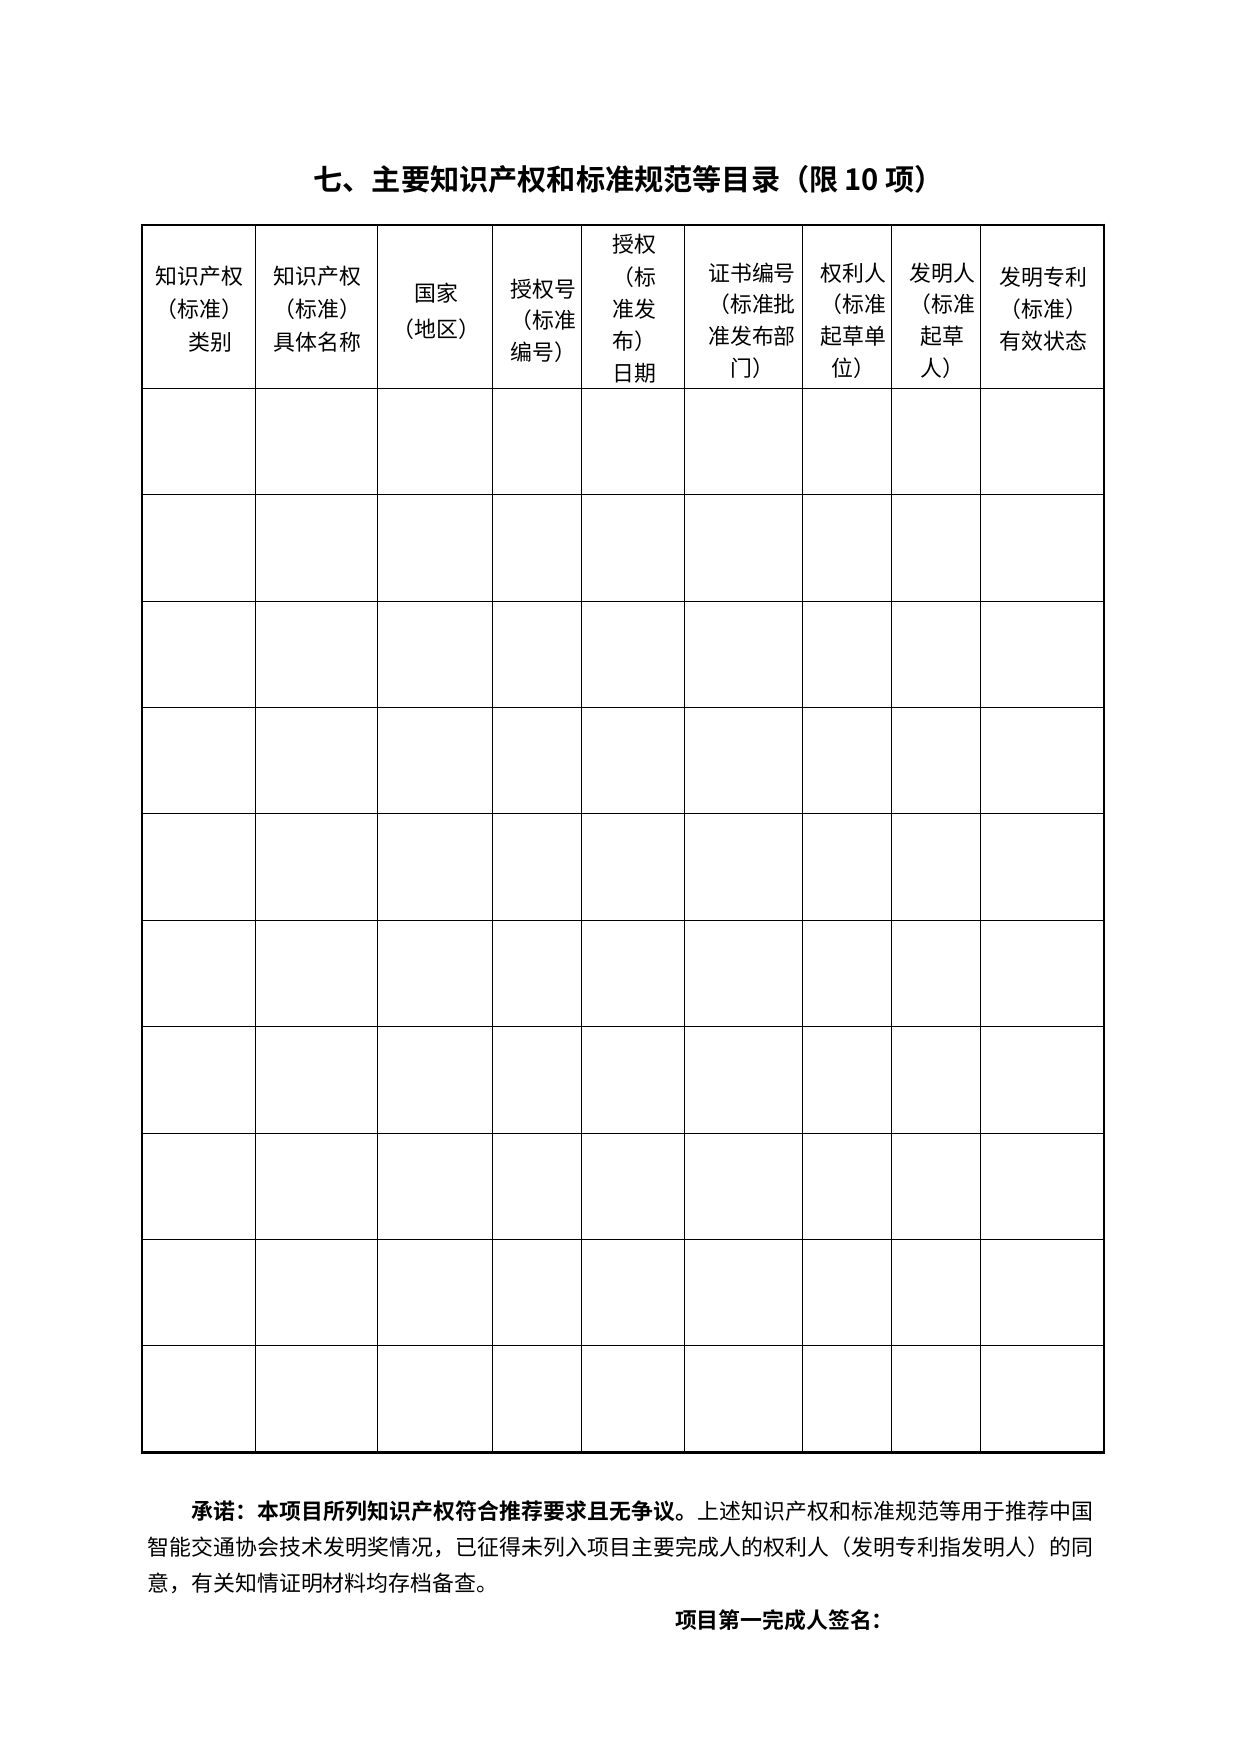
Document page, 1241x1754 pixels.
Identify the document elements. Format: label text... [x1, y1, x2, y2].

table_cell [582, 1346, 684, 1451]
table_cell [256, 1134, 377, 1238]
table_cell [981, 602, 1103, 707]
table_header 发明人 （标准起草人） [892, 226, 980, 388]
table_cell [256, 495, 377, 601]
text 承诺：本项目所列知识产权符合推荐要求且无争议。上述知识产权和标准规范等用于推荐中国智能交通协会技术发明奖情况，已征得未列入项目主要完成人的权利人（发明专利指发明人）的同意，有关知情证明材料均存档备查。 [148, 1494, 1093, 1598]
table_cell [981, 1346, 1103, 1451]
table_header 知识产权 （标准）类别 [143, 226, 255, 388]
table_cell [803, 602, 891, 707]
table_cell [378, 602, 492, 707]
table_cell [493, 1240, 581, 1345]
table_header 授权号 （标准编号） [493, 226, 581, 388]
table_cell [582, 708, 684, 813]
table_cell [685, 1346, 802, 1451]
table_cell [143, 708, 255, 813]
table_cell [378, 708, 492, 813]
table_cell [493, 389, 581, 494]
table_cell [981, 495, 1103, 601]
table_cell [256, 1027, 377, 1132]
table_cell [803, 708, 891, 813]
table_cell [256, 602, 377, 707]
table_header 证书编号 （标准批准发布部门） [685, 226, 802, 388]
subtitle 七、主要知识产权和标准规范等目录（限10 项） [106, 156, 1151, 198]
table_cell [493, 814, 581, 920]
table_cell [378, 1027, 492, 1132]
table_cell [378, 1240, 492, 1345]
table_cell [143, 921, 255, 1026]
table_cell [378, 921, 492, 1026]
table_cell [378, 814, 492, 920]
table_cell [582, 495, 684, 601]
table_cell [378, 495, 492, 601]
table_cell [803, 389, 891, 494]
table_header 发明专利（标准）有效状态 [981, 226, 1103, 388]
table_cell [892, 1346, 980, 1451]
table_cell [582, 921, 684, 1026]
table_cell [143, 1027, 255, 1132]
table_cell [493, 1027, 581, 1132]
table_cell [493, 495, 581, 601]
table_header 国家 （地区） [378, 226, 492, 388]
table_cell [143, 1240, 255, 1345]
table_cell [493, 602, 581, 707]
table_cell [685, 495, 802, 601]
table_header 权利人 （标准起草单位） [803, 226, 891, 388]
table_cell [685, 1027, 802, 1132]
table_cell [803, 1134, 891, 1238]
table_cell [892, 1134, 980, 1238]
table_cell [493, 921, 581, 1026]
table_cell [892, 708, 980, 813]
table_cell [582, 602, 684, 707]
table_cell [803, 495, 891, 601]
table_cell [378, 1134, 492, 1238]
table_cell [892, 814, 980, 920]
table_cell [685, 1240, 802, 1345]
table_cell [981, 1240, 1103, 1345]
table_cell [582, 1134, 684, 1238]
table_cell [256, 921, 377, 1026]
table_cell [685, 1134, 802, 1238]
table_cell [582, 389, 684, 494]
table_cell [892, 495, 980, 601]
table_header 知识产权 （标准）具体名称 [256, 226, 377, 388]
table_cell [981, 921, 1103, 1026]
table_cell [981, 814, 1103, 920]
table_cell [256, 708, 377, 813]
table_cell [143, 1346, 255, 1451]
table_cell [803, 1346, 891, 1451]
table_cell [378, 389, 492, 494]
table_cell [892, 921, 980, 1026]
table_cell [803, 1240, 891, 1345]
table_cell [892, 1240, 980, 1345]
table_cell [493, 1346, 581, 1451]
table_cell [685, 921, 802, 1026]
table_cell [256, 1240, 377, 1345]
table_cell [892, 602, 980, 707]
table_cell [493, 1134, 581, 1238]
table_cell [803, 921, 891, 1026]
table_cell [143, 389, 255, 494]
table_cell [803, 1027, 891, 1132]
text 项目第一完成人签名： [148, 1603, 1093, 1634]
table_cell [582, 1027, 684, 1132]
table_cell [685, 708, 802, 813]
table_cell [378, 1346, 492, 1451]
table_cell [892, 389, 980, 494]
table_cell [981, 708, 1103, 813]
table_cell [892, 1027, 980, 1132]
table_cell [981, 1134, 1103, 1238]
table_cell [143, 1134, 255, 1238]
table_cell [493, 708, 581, 813]
table_cell [143, 602, 255, 707]
table_cell [685, 389, 802, 494]
table_cell [685, 602, 802, 707]
table_cell [256, 814, 377, 920]
table_cell [143, 814, 255, 920]
table_cell [256, 389, 377, 494]
table_cell [685, 814, 802, 920]
table_cell [143, 495, 255, 601]
table_cell [981, 1027, 1103, 1132]
table_cell [256, 1346, 377, 1451]
table_cell [803, 814, 891, 920]
table_cell [582, 1240, 684, 1345]
table_header 授权（标准发布）日期 [582, 226, 684, 388]
table_cell [981, 389, 1103, 494]
table_cell [582, 814, 684, 920]
